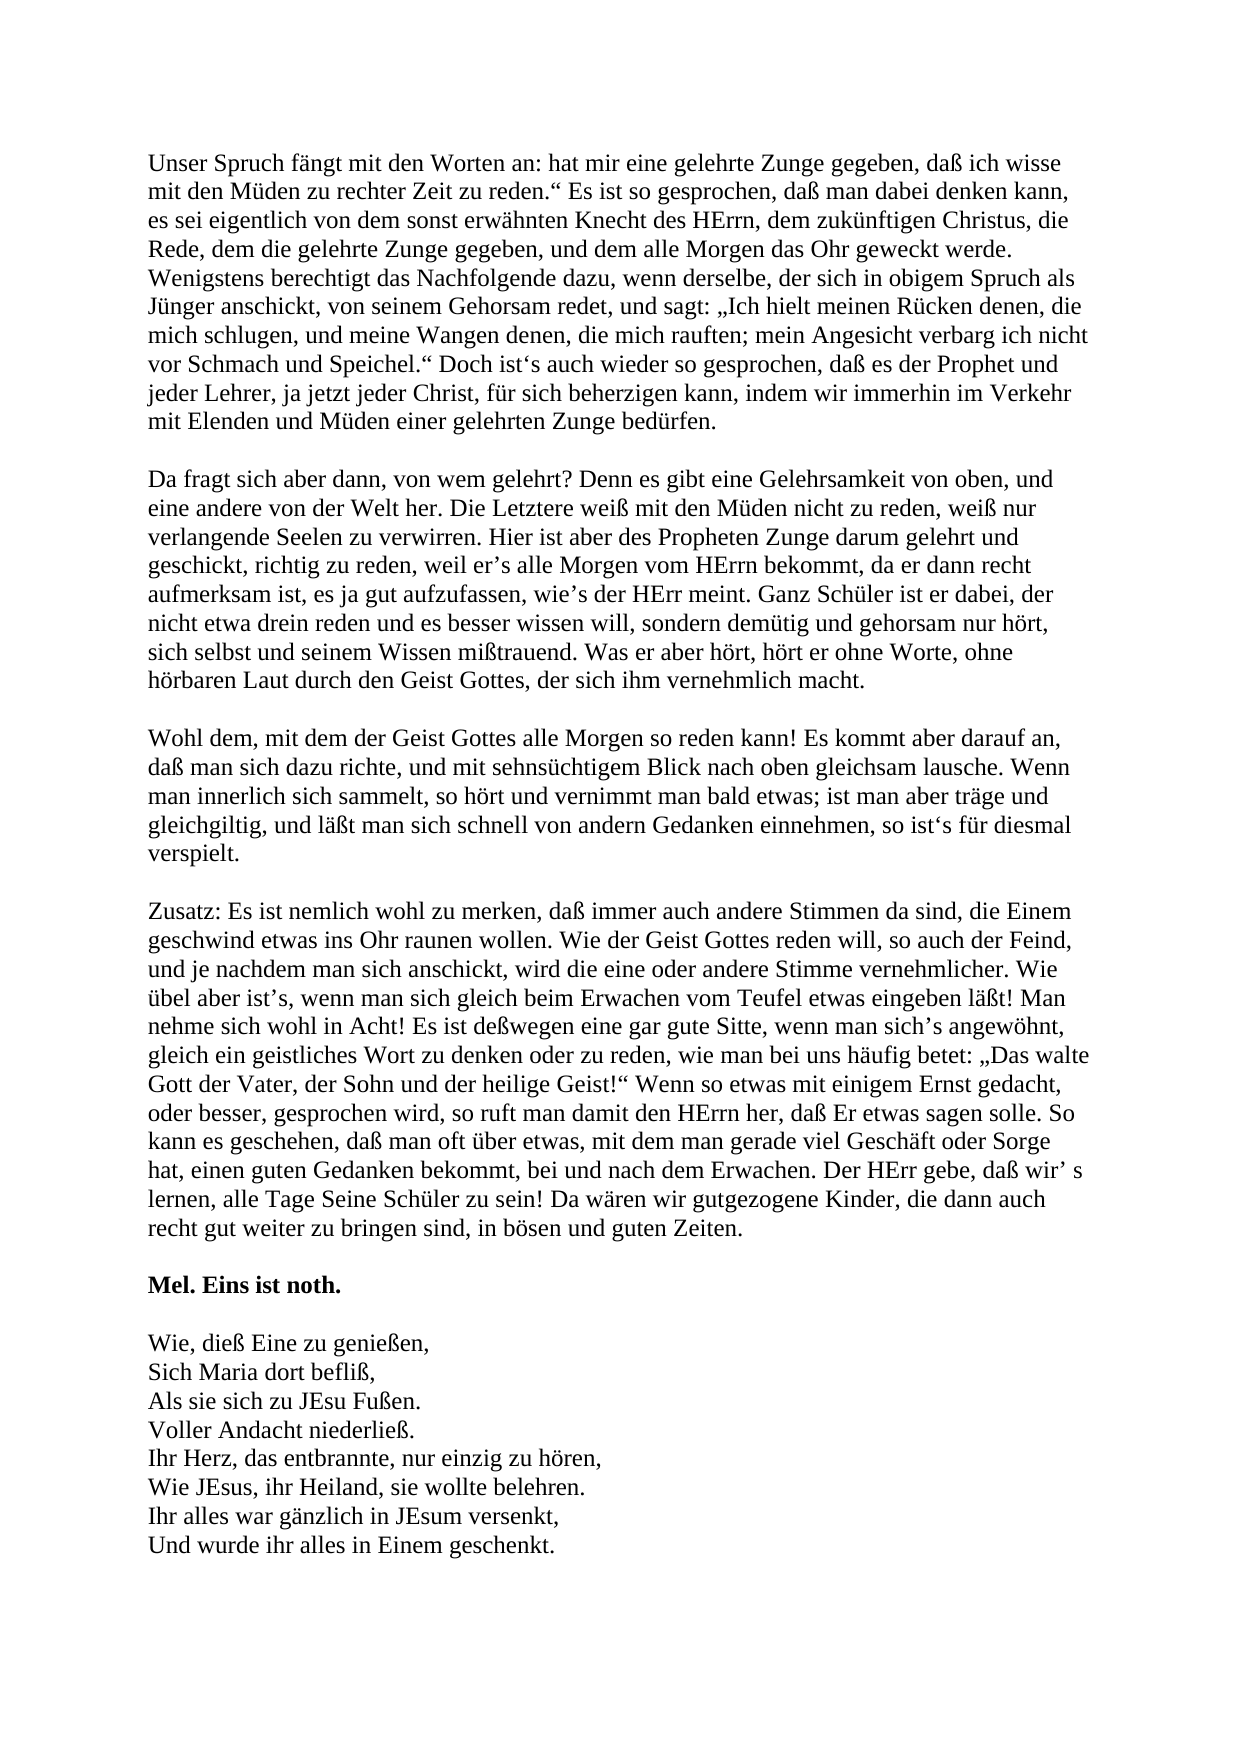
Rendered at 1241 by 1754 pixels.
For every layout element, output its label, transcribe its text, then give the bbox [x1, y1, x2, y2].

text “Er wecket mich alle Morgen, Er weckt mir das Ohr, daß ich höre, wie ein Jünger. [148, 361, 1093, 389]
text Da fragt sich aber dann, von wem gelehrt? Denn es gibt eine Gelehrsamkeit von oben, und eine andere von der Welt her. Die Letztere weiß mit den Müden nicht zu reden, weiß nur verlangende Seelen zu verwirren. Hier ist aber des Propheten Zunge darum gelehrt und geschickt, richtig zu reden, weil er’s alle Morgen vom HErrn bekommt, da er dann recht aufmerksam ist, es ja gut aufzufassen, wie’s der HErr meint. Ganz Schüler ist er dabei, der nicht etwa drein reden und es besser wissen will, sondern demütig und gehorsam nur hört, sich selbst und seinem Wissen mißtrauend. Was er aber hört, hört er ohne Worte, ohne hörbaren Laut durch den Geist Gottes, der sich ihm vernehmlich macht. [148, 735, 1093, 965]
text Unser Spruch fängt mit den Worten an: hat mir eine gelehrte Zunge gegeben, daß ich wisse mit den Müden zu rechter Zeit zu reden.“ Es ist so gesprochen, daß man dabei denken kann, es sei eigentlich von dem sonst erwähnten Knecht des HErrn, dem zukünftigen Christus, die Rede, dem die gelehrte Zunge gegeben, und dem alle Morgen das Ohr geweckt werde. Wenigstens berechtigt das Nachfolgende dazu, wenn derselbe, der sich in obigem Spruch als Jünger anschickt, von seinem Gehorsam redet, und sagt: „Ich hielt meinen Rücken denen, die mich schlugen, und meine Wangen denen, die mich rauften; mein Angesicht verbarg ich nicht vor Schmach und Speichel.“ Doch ist‘s auch wieder so gesprochen, daß es der Prophet und jeder Lehrer, ja jetzt jeder Christ, für sich beherzigen kann, indem wir immerhin im Verkehr mit Elenden und Müden einer gelehrten Zunge bedürfen. [148, 419, 1093, 706]
text Zusatz: Es ist nemlich wohl zu merken, daß immer auch andere Stimmen da sind, die Einem geschwind etwas ins Ohr raunen wollen. Wie der Geist Gottes reden will, so auch der Feind, und je nachdem man sich anschickt, wird die eine oder andere Stimme vernehmlicher. Wie übel aber ist’s, wenn man sich gleich beim Erwachen vom Teufel etwas eingeben läßt! Man nehme sich wohl in Acht! Es ist deßwegen eine gar gute Sitte, wenn man sich’s angewöhnt, gleich ein geistliches Wort zu denken oder zu reden, wie man bei uns häufig betet: „Das walte Gott der Vater, der Sohn und der heilige Geist!“ Wenn so etwas mit einigem Ernst gedacht, oder besser, gesprochen wird, so ruft man damit den HErrn her, daß Er etwas sagen solle. So kann es geschehen, daß man oft über etwas, mit dem man gerade viel Geschäft oder Sorge hat, einen guten Gedanken bekommt, bei und nach dem Erwachen. Der HErr gebe, daß wir’ s lernen, alle Tage Seine Schüler zu sein! Da wären wir gutgezogene Kinder, die dann auch recht gut weiter zu bringen sind, in bösen und guten Zeiten. [148, 1167, 1093, 1512]
text Wohl dem, mit dem der Geist Gottes alle Morgen so reden kann! Es kommt aber darauf an, daß man sich dazu richte, und mit sehnsüchtigem Blick nach oben gleichsam lausche. Wenn man innerlich sich sammelt, so hört und vernimmt man bald etwas; ist man aber träge und gleichgiltig, und läßt man sich schnell von andern Gedanken einnehmen, so ist‘s für diesmal verspielt. [148, 994, 1093, 1138]
text Mel. Eins ist noth. [148, 1542, 1093, 1570]
subtitle Jesaja 50, 4 [148, 292, 1093, 329]
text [148, 148, 1093, 263]
